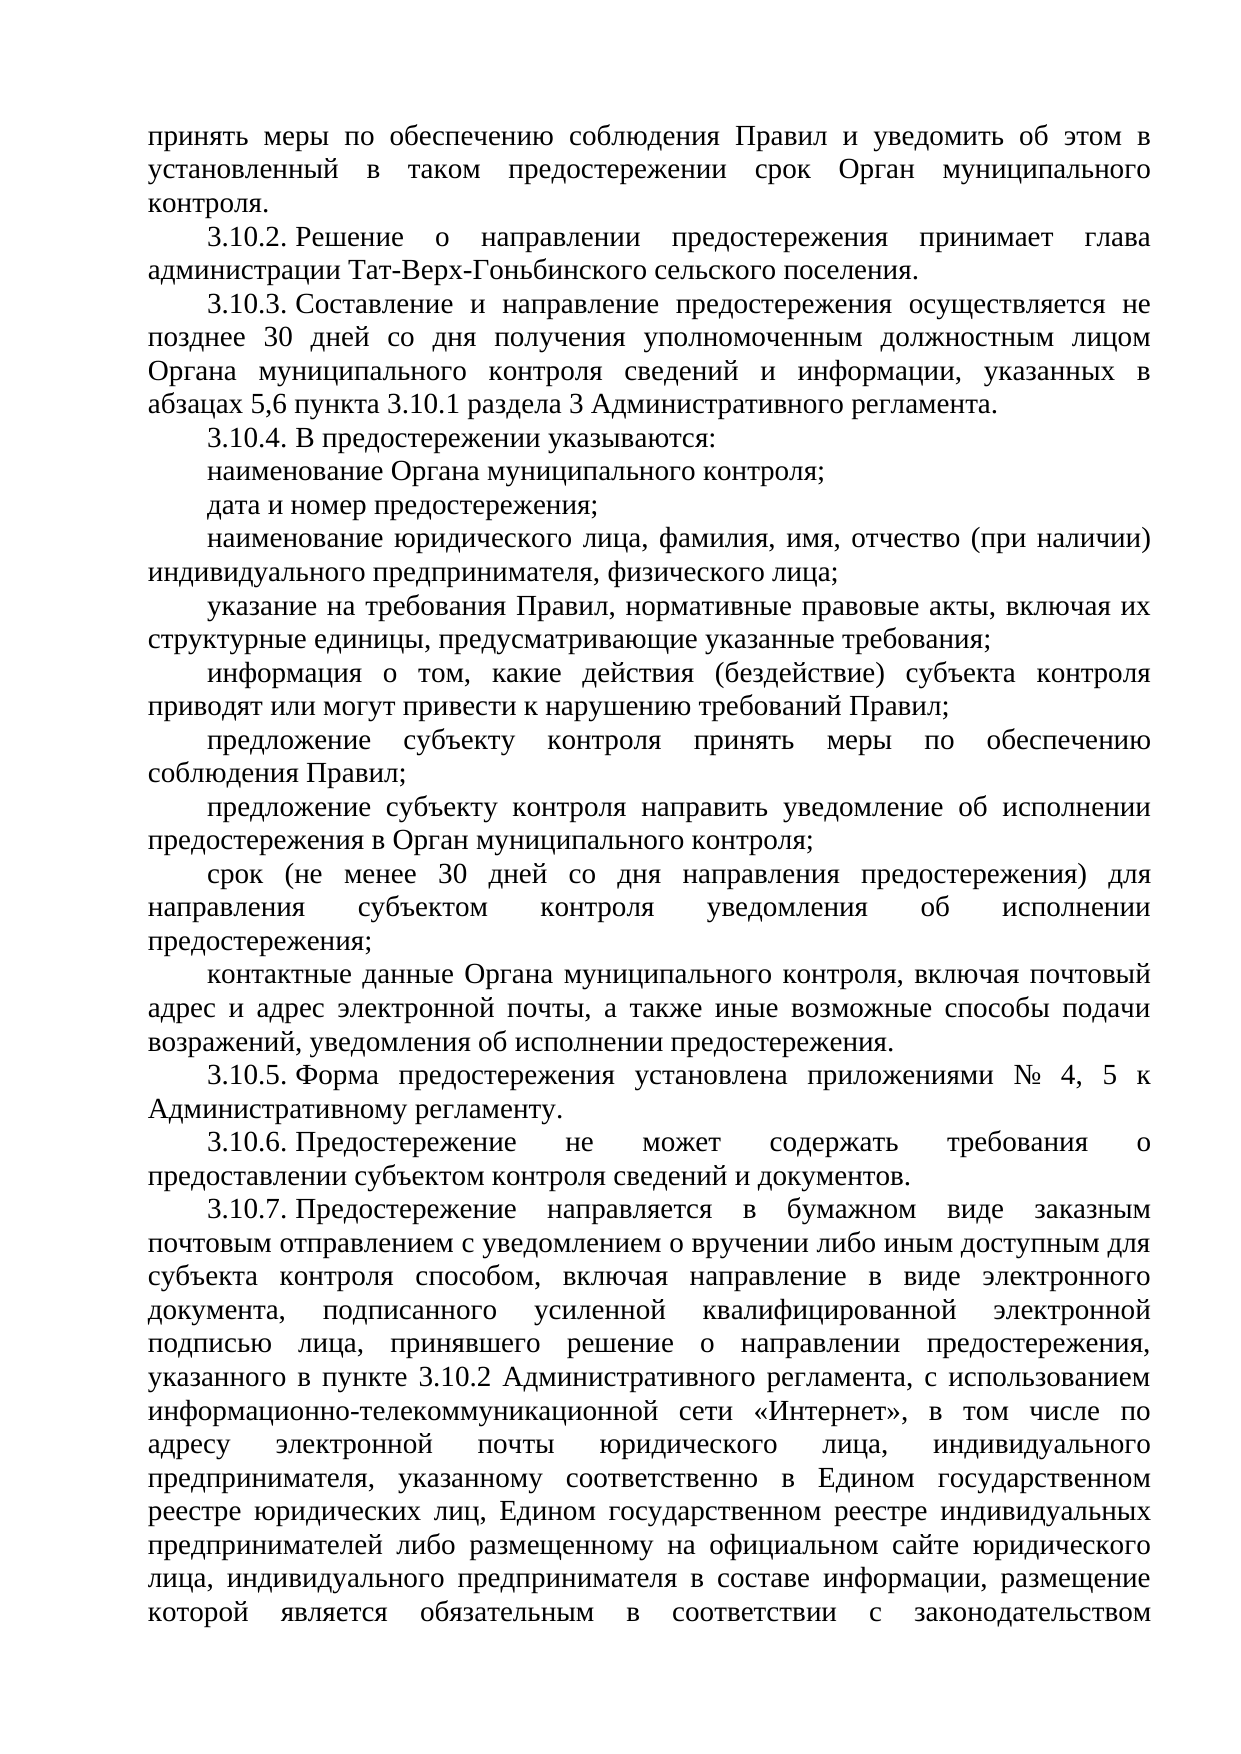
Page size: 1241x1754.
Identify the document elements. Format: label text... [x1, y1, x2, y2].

text контактные данные Органа муниципального контроля, включая почтовый адрес и адрес электронной почты, а также иные возможные способы подачи возражений, уведомления об исполнении предостережения. [148, 957, 1152, 1057]
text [148, 118, 1152, 219]
text 3.10.2. Решение о направлении предостережения принимает глава администрации Тат-Верх-Гоньбинского сельского поселения. [148, 219, 1152, 286]
text предложение субъекту контроля принять меры по обеспечению соблюдения Правил; [148, 722, 1152, 789]
text наименование юридического лица, фамилия, имя, отчество (при наличии) индивидуального предпринимателя, физического лица; [148, 521, 1152, 588]
text 3.10.6. Предостережение не может содержать требования о предоставлении субъектом контроля сведений и документов. [148, 1124, 1152, 1191]
text дата и номер предостережения; [148, 487, 1152, 521]
text информация о том, какие действия (бездействие) субъекта контроля приводят или могут привести к нарушению требований Правил; [148, 655, 1152, 722]
text указание на требования Правил, нормативные правовые акты, включая их структурные единицы, предусматривающие указанные требования; [148, 588, 1152, 655]
text предложение субъекту контроля направить уведомление об исполнении предостережения в Орган муниципального контроля; [148, 789, 1152, 856]
text срок (не менее 30 дней со дня направления предостережения) для направления субъектом контроля уведомления об исполнении предостережения; [148, 856, 1152, 957]
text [148, 1191, 1152, 1627]
text 3.10.5. Форма предостережения установлена приложениями № 4, 5 к Административному регламенту. [148, 1057, 1152, 1124]
text наименование Органа муниципального контроля; [148, 453, 1152, 487]
text 3.10.3. Составление и направление предостережения осуществляется не позднее 30 дней со дня получения уполномоченным должностным лицом Органа муниципального контроля сведений и информации, указанных в абзацах 5,6 пункта 3.10.1 раздела 3 Административного регламента. [148, 286, 1152, 420]
text 3.10.4. В предостережении указываются: [148, 420, 1152, 453]
